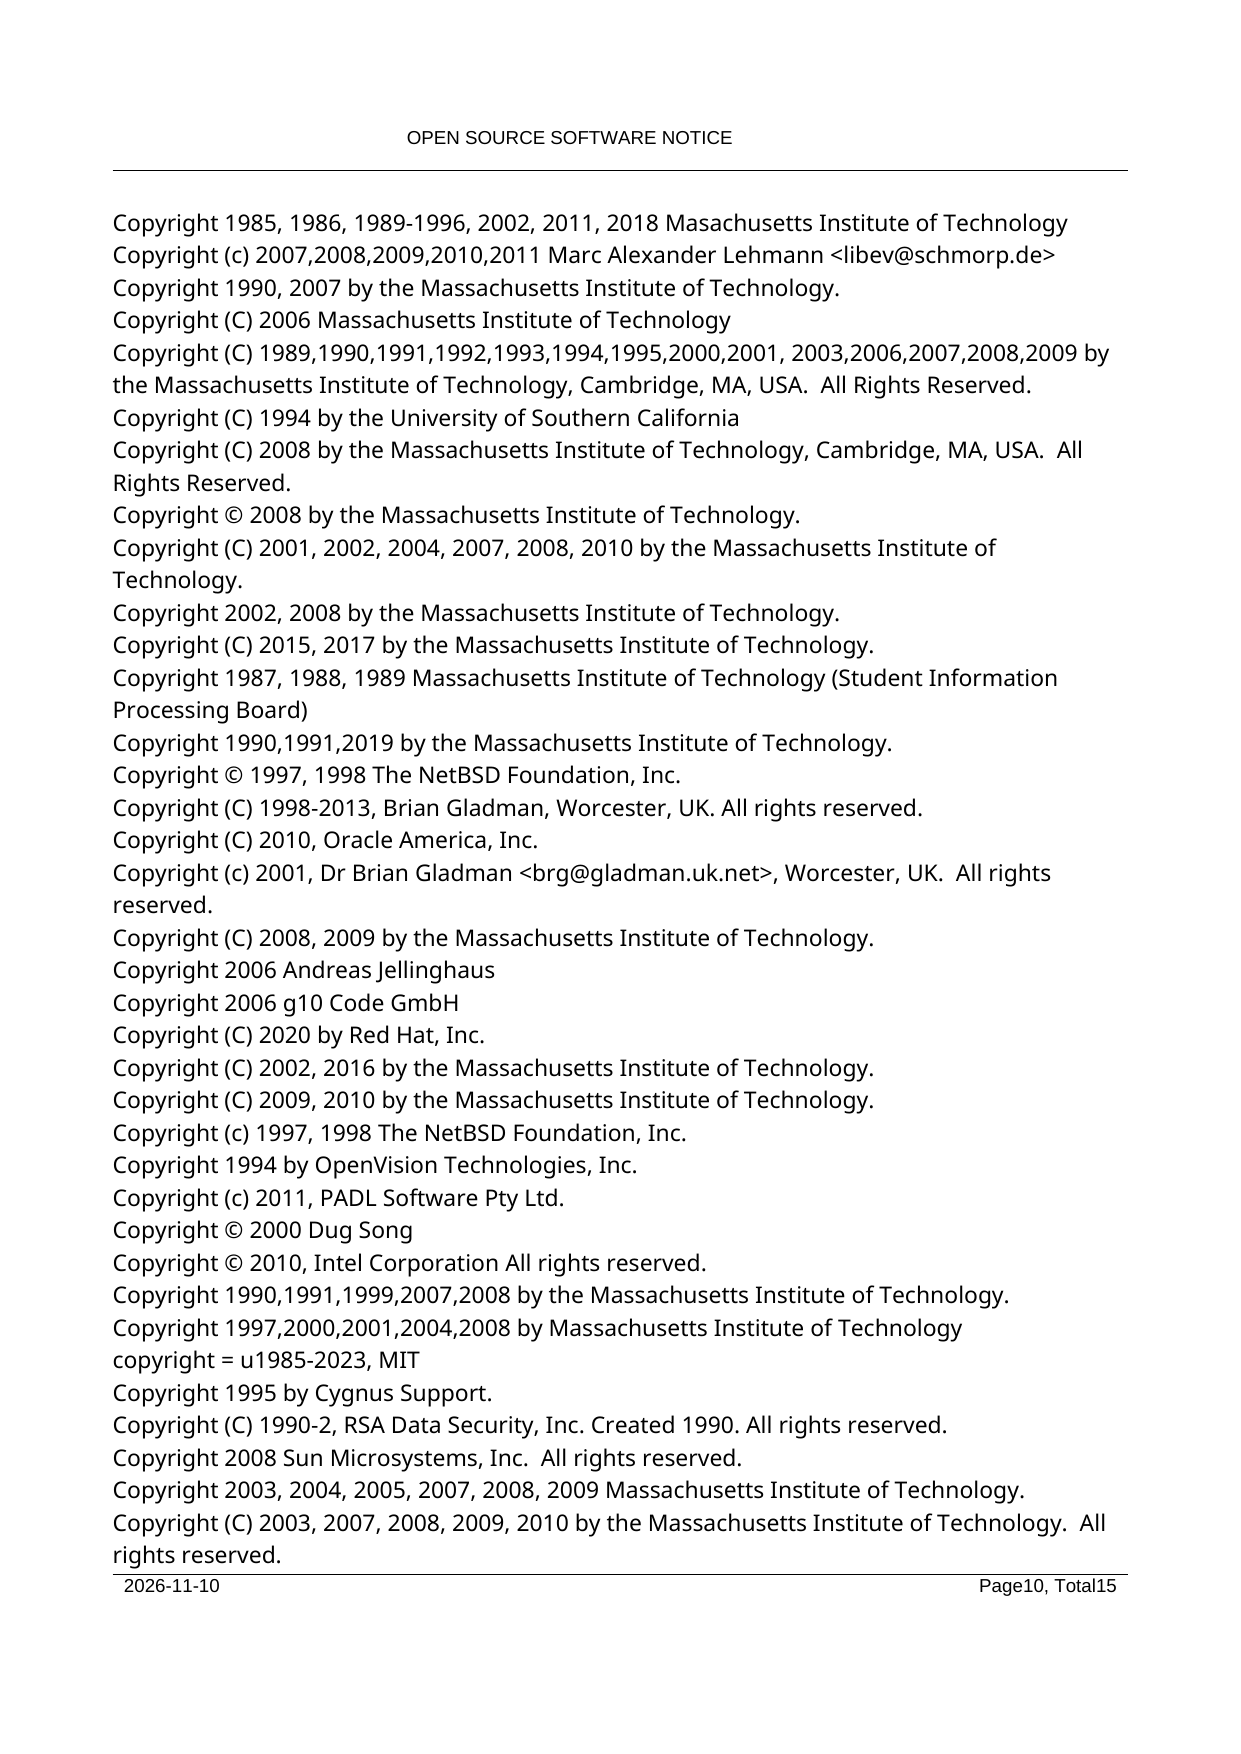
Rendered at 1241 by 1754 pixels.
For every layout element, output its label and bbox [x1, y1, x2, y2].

text [112, 206, 1128, 1571]
